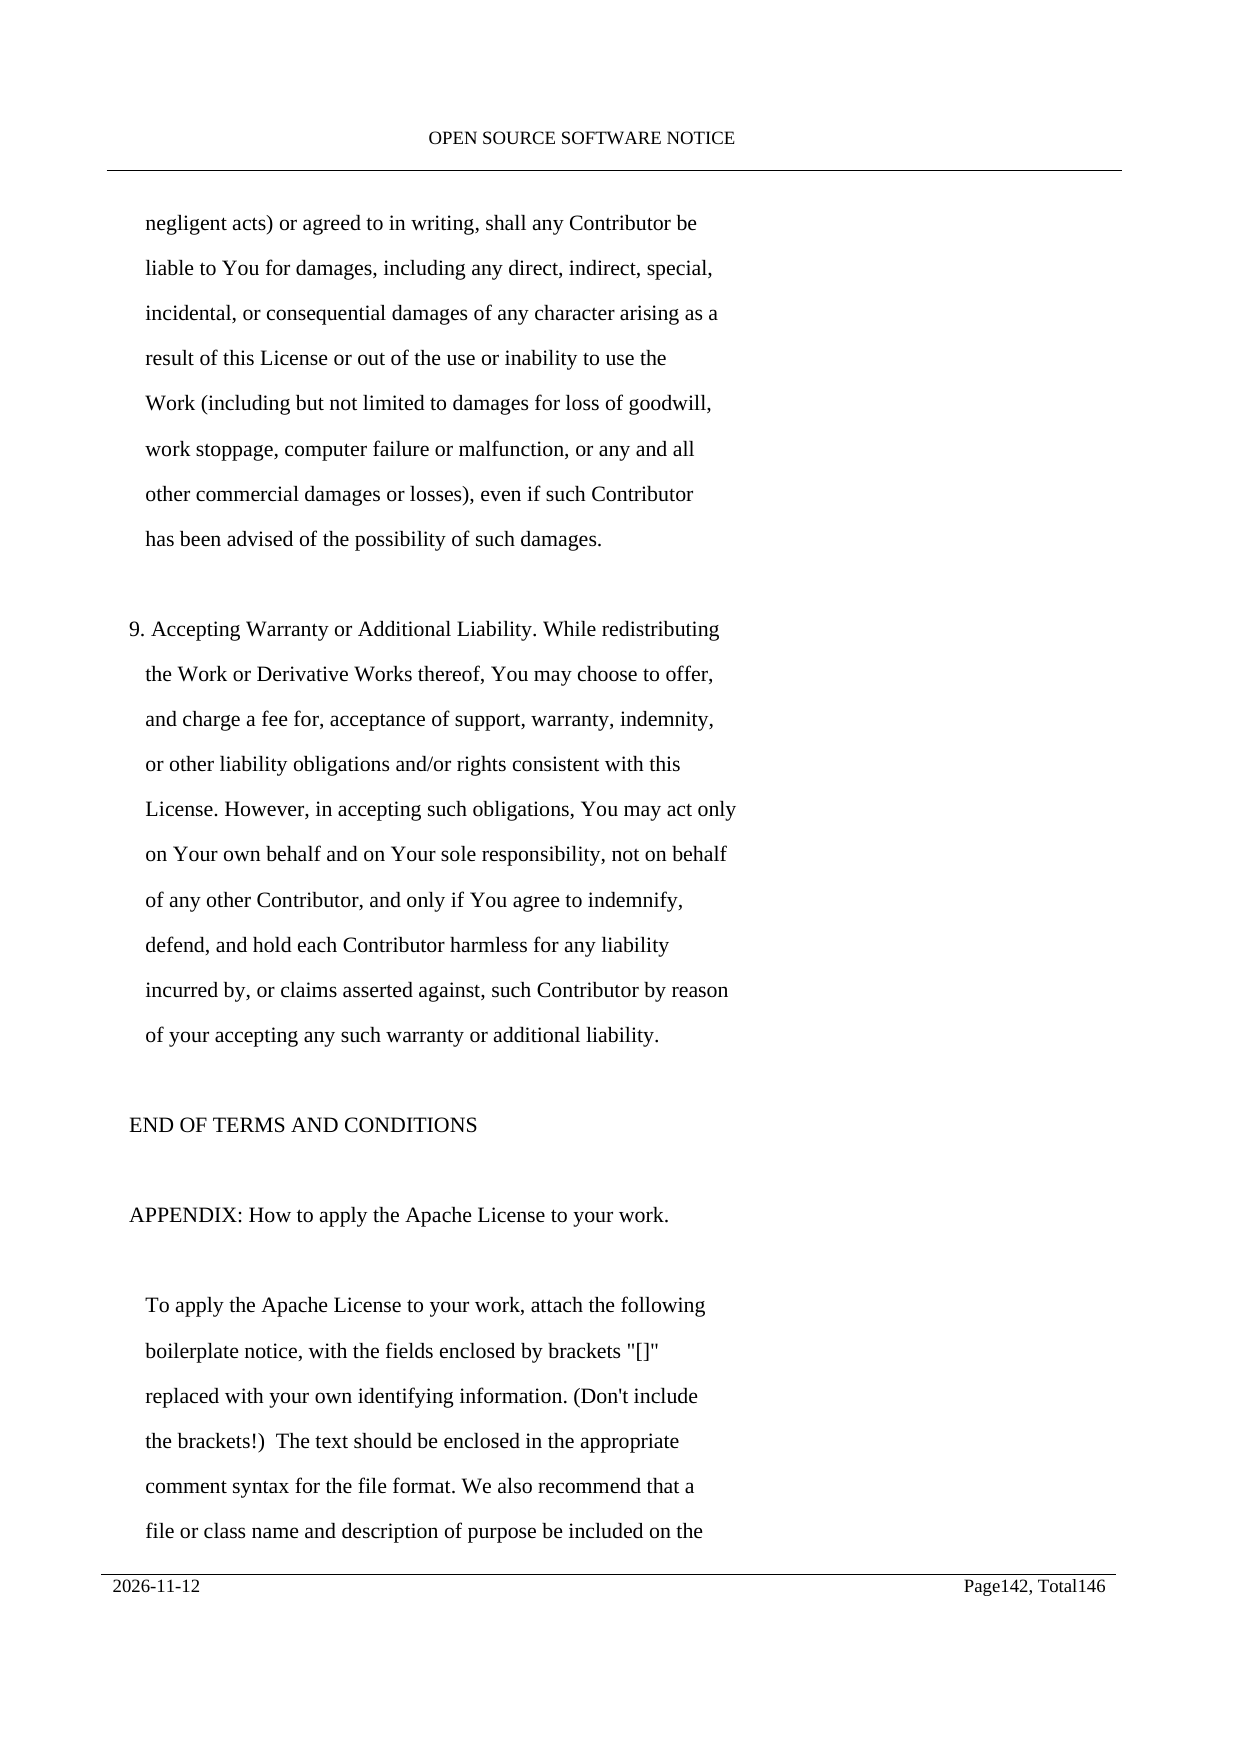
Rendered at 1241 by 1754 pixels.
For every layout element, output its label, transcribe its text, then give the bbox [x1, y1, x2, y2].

text negligent acts) or agreed to in writing, shall any Contributor be [112, 206, 1128, 239]
text file or class name and description of purpose be included on the [112, 1514, 1128, 1547]
text or other liability obligations and/or rights consistent with this [112, 748, 1128, 780]
text comment syntax for the file format. We also recommend that a [112, 1469, 1128, 1502]
text License. However, in accepting such obligations, You may act only [112, 793, 1128, 825]
text incidental, or consequential damages of any character arising as a [112, 297, 1128, 329]
text result of this License or out of the use or inability to use the [112, 342, 1128, 374]
text other commercial damages or losses), even if such Contributor [112, 477, 1128, 509]
text APPENDIX: How to apply the Apache License to your work. [112, 1199, 1128, 1231]
text replaced with your own identifying information. (Don't include [112, 1379, 1128, 1412]
text Work (including but not limited to damages for loss of goodwill, [112, 387, 1128, 419]
text 9. Accepting Warranty or Additional Liability. While redistributing [112, 612, 1128, 645]
text of any other Contributor, and only if You agree to indemnify, [112, 883, 1128, 915]
text the brackets!) The text should be enclosed in the appropriate [112, 1424, 1128, 1457]
text on Your own behalf and on Your sole responsibility, not on behalf [112, 838, 1128, 870]
text and charge a fee for, acceptance of support, warranty, indemnity, [112, 702, 1128, 735]
text work stoppage, computer failure or malfunction, or any and all [112, 432, 1128, 464]
text has been advised of the possibility of such damages. [112, 522, 1128, 554]
text incurred by, or claims asserted against, such Contributor by reason [112, 973, 1128, 1006]
text of your accepting any such warranty or additional liability. [112, 1018, 1128, 1051]
text To apply the Apache License to your work, attach the following [112, 1289, 1128, 1321]
text defend, and hold each Contributor harmless for any liability [112, 928, 1128, 961]
text boilerplate notice, with the fields enclosed by brackets "[]" [112, 1334, 1128, 1366]
text the Work or Derivative Works thereof, You may choose to offer, [112, 657, 1128, 690]
text liable to You for damages, including any direct, indirect, special, [112, 251, 1128, 284]
text END OF TERMS AND CONDITIONS [112, 1108, 1128, 1141]
